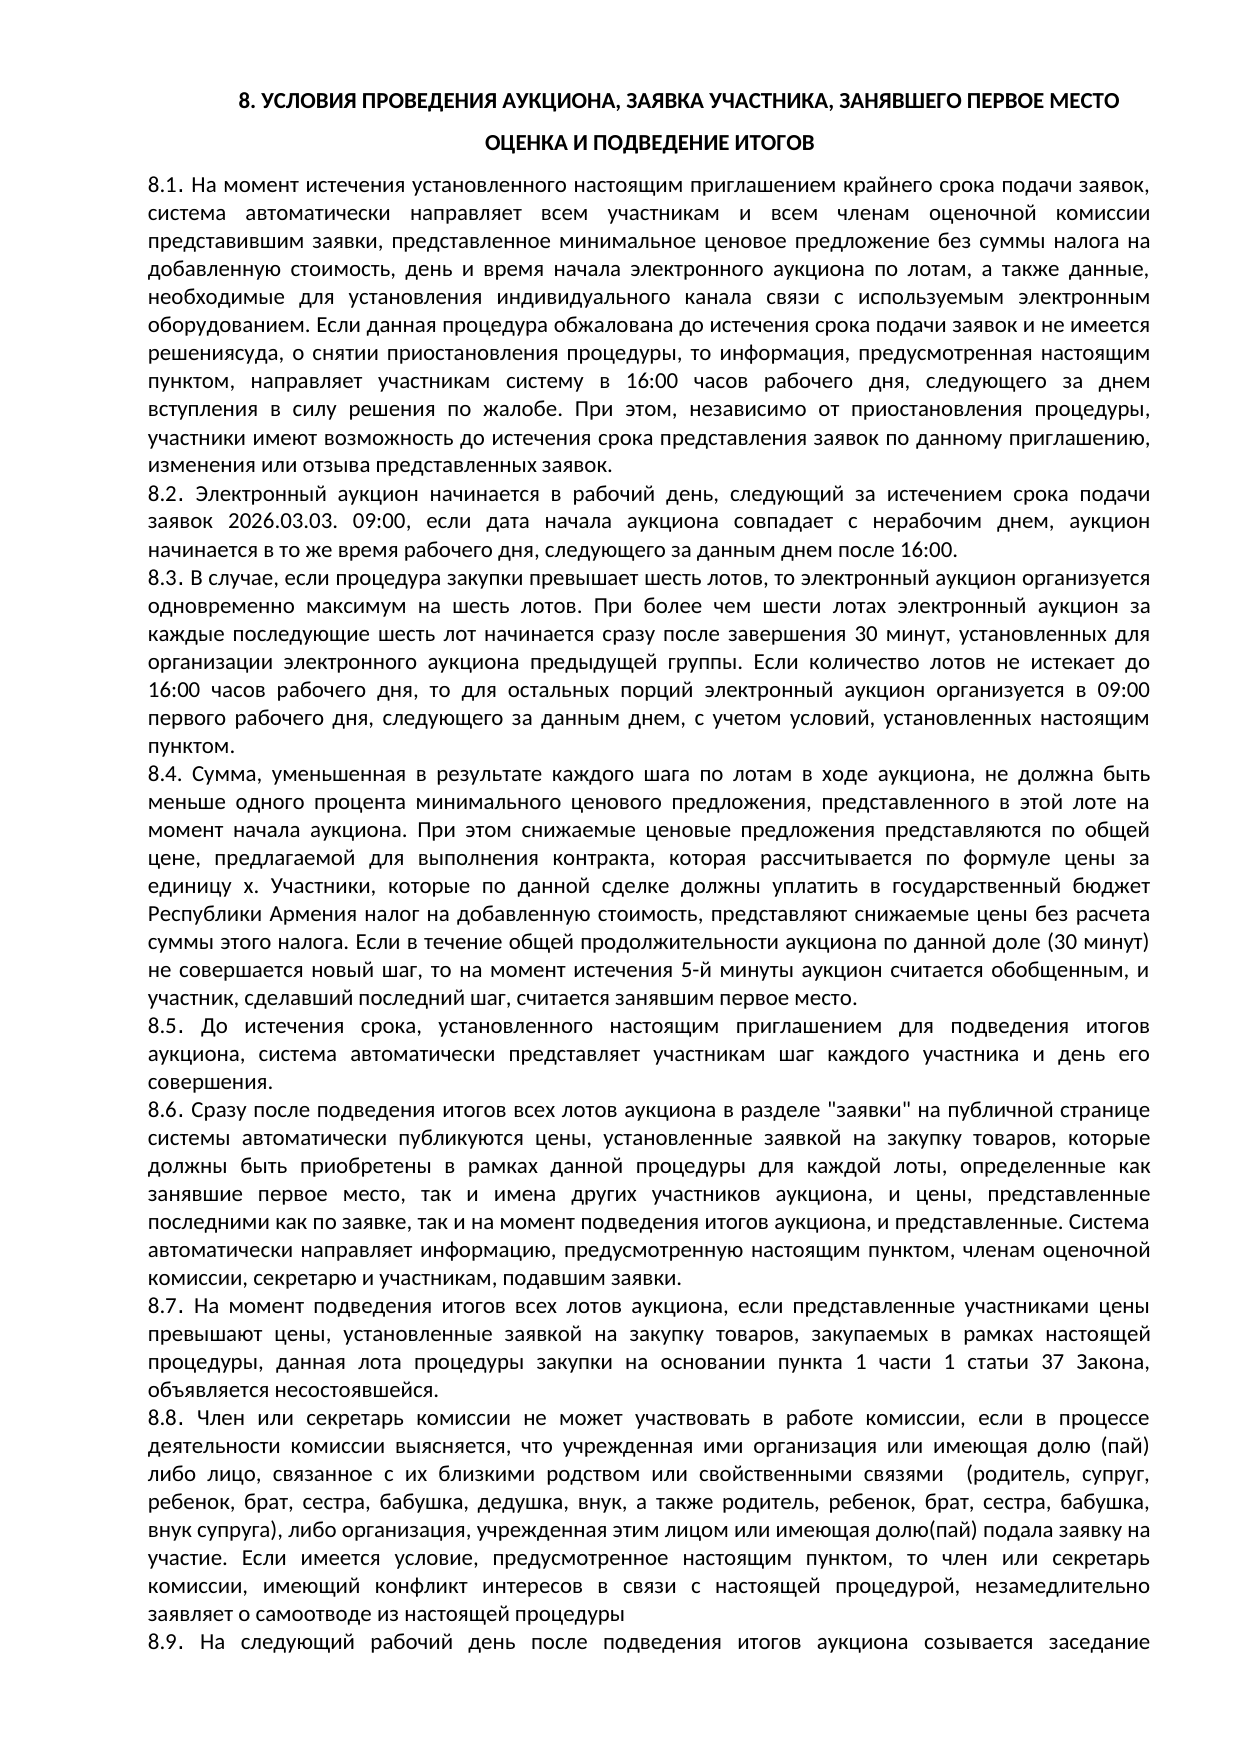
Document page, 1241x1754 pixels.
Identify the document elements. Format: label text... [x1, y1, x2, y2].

text 8.8․ Член или секретарь комиссии не может участвовать в работе комиссии, если в процессе деятельности комиссии выясняется, что учрежденная ими организация или имеющая долю (пай) либо лицо, связанное с их близкими родством или свойственными связями (родитель, супруг, ребенок, брат, сестра, бабушка, дедушка, внук, а также родитель, ребенок, брат, сестра, бабушка, внук супруга), либо организация, учрежденная этим лицом или имеющая долю(пай) подала заявку на участие. Если имеется условие, предусмотренное настоящим пунктом, то член или секретарь комиссии, имеющий конфликт интересов в связи с настоящей процедурой, незамедлительно заявляет о самоотводе из настоящей процедуры [148, 1403, 1152, 1627]
text 8. УСЛОВИЯ ПРОВЕДЕНИЯ АУКЦИОНА, ЗАЯВКА УЧАСТНИКА, ЗАНЯВШЕГО ПЕРВОЕ МЕСТО ОЦЕНКА И ПОДВЕДЕНИЕ ИТОГОВ [148, 86, 1152, 156]
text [148, 1627, 1152, 1656]
text 8.4. Сумма, уменьшенная в результате каждого шага по лотам в ходе аукциона, не должна быть меньше одного процента минимального ценового предложения, представленного в этой лоте на момент начала аукциона. При этом снижаемые ценовые предложения представляются по общей цене, предлагаемой для выполнения контракта, которая рассчитывается по формуле цены за единицу x. Участники, которые по данной сделке должны уплатить в государственный бюджет Республики Армения налог на добавленную стоимость, представляют снижаемые цены без расчета суммы этого налога. Если в течение общей продолжительности аукциона по данной доле (30 минут) не совершается новый шаг, то на момент истечения 5-й минуты аукцион считается обобщенным, и участник, сделавший последний шаг, считается занявшим первое место. [148, 759, 1152, 1011]
text 8.7․ На момент подведения итогов всех лотов аукциона, если представленные участниками цены превышают цены, установленные заявкой на закупку товаров, закупаемых в рамках настоящей процедуры, данная лота процедуры закупки на основании пункта 1 части 1 статьи 37 Закона, объявляется несостоявшейся. [148, 1291, 1152, 1403]
text 8.1․ На момент истечения установленного настоящим приглашением крайнего срока подачи заявок, система автоматически направляет всем участникам и всем членам оценочной комиссии представившим заявки, представленное минимальное ценовое предложение без суммы налога на добавленную стоимость, день и время начала электронного аукциона по лотам, а также данные, необходимые для установления индивидуального канала связи с используемым электронным оборудованием. Если данная процедура обжалована до истечения срока подачи заявок и не имеется решениясуда, о снятии приостановления процедуры, то информация, предусмотренная настоящим пунктом, направляет участникам систему в 16:00 часов рабочего дня, следующего за днем вступления в силу решения по жалобе. При этом, независимо от приостановления процедуры, участники имеют возможность до истечения срока представления заявок по данному приглашению, изменения или отзыва представленных заявок. [148, 170, 1152, 479]
text 8.3․ В случае, если процедура закупки превышает шесть лотов, то электронный аукцион организуется одновременно максимум на шесть лотов. При более чем шести лотах электронный аукцион за каждые последующие шесть лот начинается сразу после завершения 30 минут, установленных для организации электронного аукциона предыдущей группы. Если количество лотов не истекает до 16:00 часов рабочего дня, то для остальных порций электронный аукцион организуется в 09:00 первого рабочего дня, следующего за данным днем, с учетом условий, установленных настоящим пунктом. [148, 563, 1152, 759]
text 8.2․ Электронный аукцион начинается в рабочий день, следующий за истечением срока подачи заявок 2026.03.03. 09:00 , если дата начала аукциона совпадает с нерабочим днем, аукцион начинается в то же время рабочего дня, следующего за данным днем после 16:00. [148, 479, 1152, 563]
text 8.5․ До истечения срока, установленного настоящим приглашением для подведения итогов аукциона, система автоматически представляет участникам шаг каждого участника и день его совершения. [148, 1011, 1152, 1095]
text 8.6․ Сразу после подведения итогов всех лотов аукциона в разделе "заявки" на публичной странице системы автоматически публикуются цены, установленные заявкой на закупку товаров, которые должны быть приобретены в рамках данной процедуры для каждой лоты, определенные как занявшие первое место, так и имена других участников аукциона, и цены, представленные последними как по заявке, так и на момент подведения итогов аукциона, и представленные. Система автоматически направляет информацию, предусмотренную настоящим пунктом, членам оценочной комиссии, секретарю и участникам, подавшим заявки. [148, 1095, 1152, 1291]
